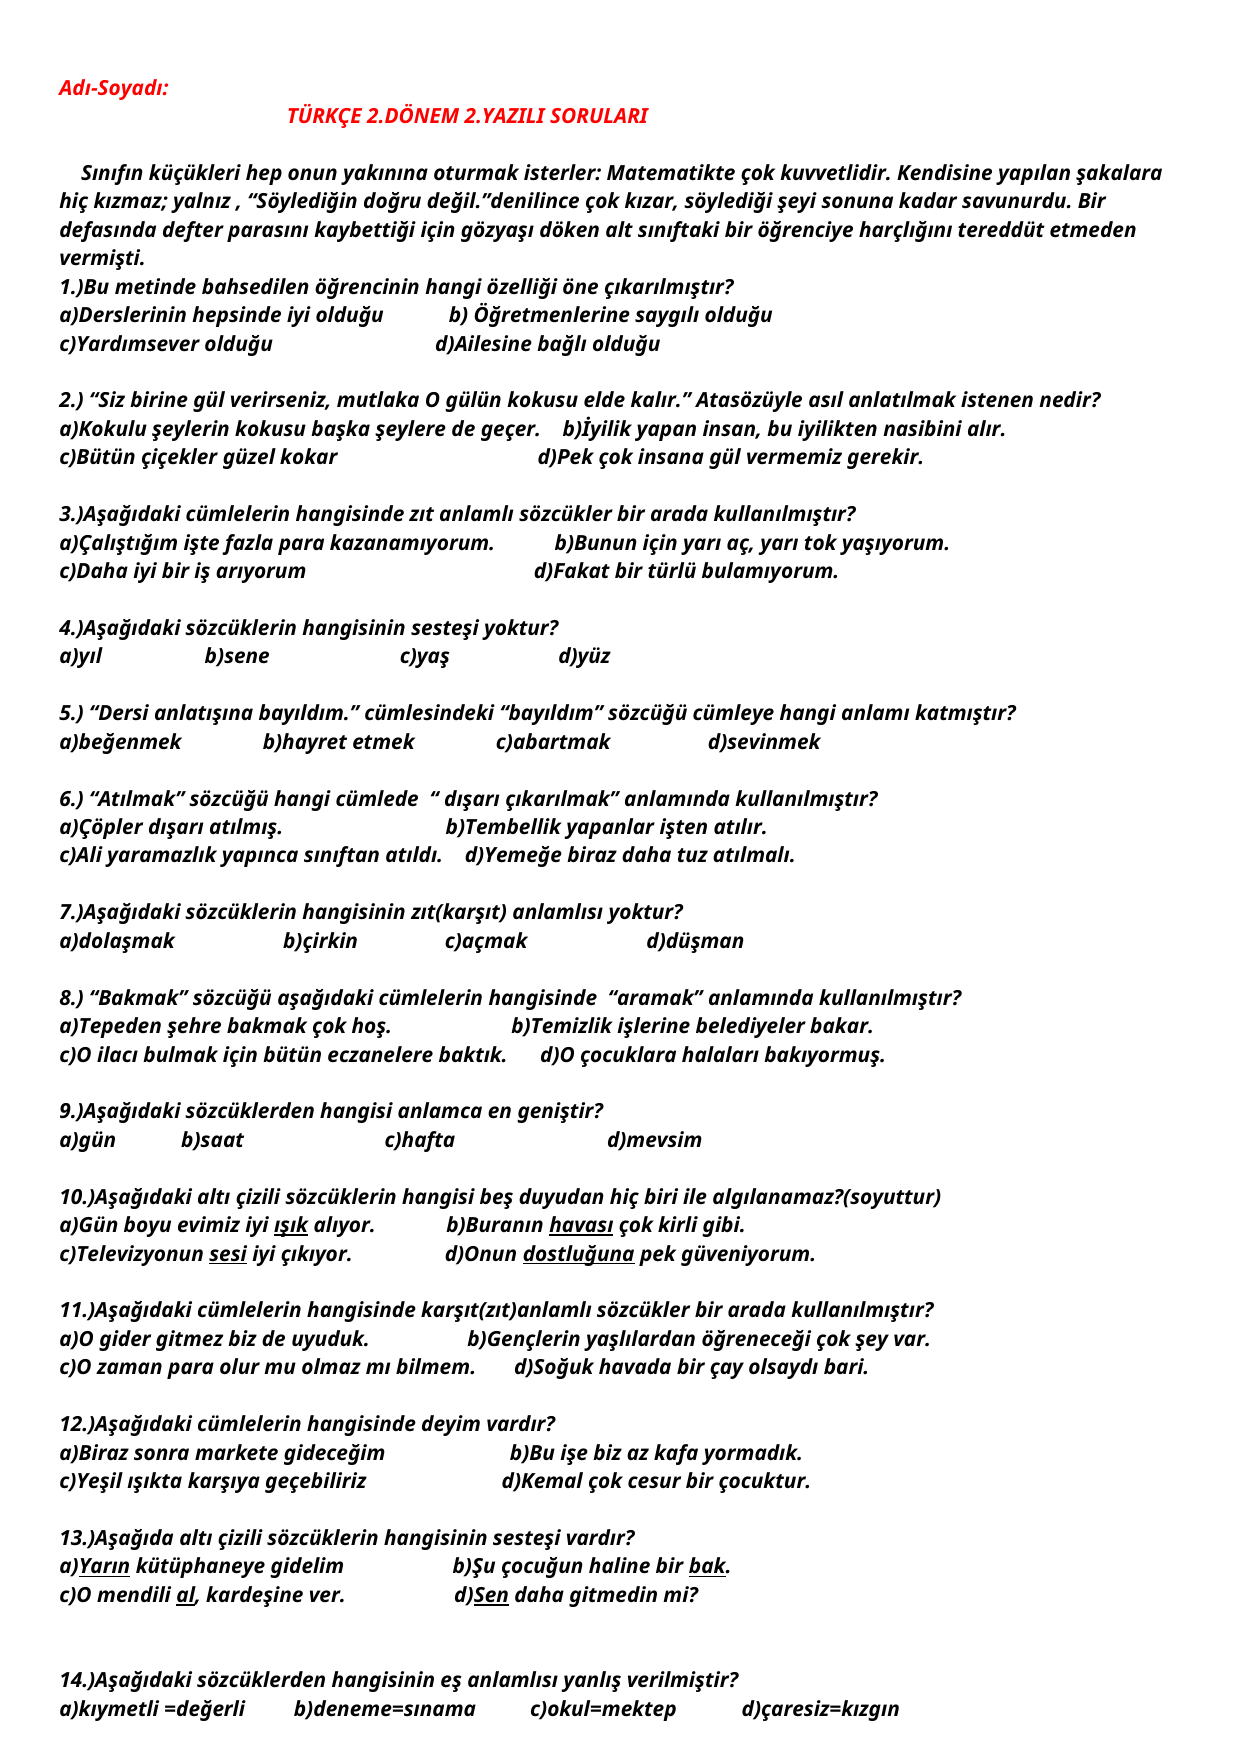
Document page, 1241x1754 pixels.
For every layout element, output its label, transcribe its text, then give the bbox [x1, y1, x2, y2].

text 7.)Aşağıdaki sözcüklerin hangisinin zıt(karşıt) anlamlısı yoktur? [59, 897, 1181, 926]
text a)beğenmek b)hayret etmek c)abartmak d)sevinmek [59, 727, 1181, 755]
text a)Yarın kütüphaneye gidelim b)Şu çocuğun haline bir bak. [59, 1552, 1181, 1580]
text a)Derslerinin hepsinde iyi olduğu b) Öğretmenlerine saygılı olduğu [59, 300, 1181, 329]
text 5.) “Dersi anlatışına bayıldım.” cümlesindeki “bayıldım” sözcüğü cümleye hangi anlamı katmıştır? [59, 698, 1181, 727]
text c)Bütün çiçekler güzel kokar d)Pek çok insana gül vermemiz gerekir. [59, 442, 1181, 471]
text c)Yeşil ışıkta karşıya geçebiliriz d)Kemal çok cesur bir çocuktur. [59, 1466, 1181, 1495]
text 11.)Aşağıdaki cümlelerin hangisinde karşıt(zıt)anlamlı sözcükler bir arada kullanılmıştır? [59, 1296, 1181, 1324]
text 3.)Aşağıdaki cümlelerin hangisinde zıt anlamlı sözcükler bir arada kullanılmıştır? [59, 499, 1181, 528]
text 8.) “Bakmak” sözcüğü aşağıdaki cümlelerin hangisinde “aramak” anlamında kullanılmıştır? [59, 983, 1181, 1011]
text 1.)Bu metinde bahsedilen öğrencinin hangi özelliği öne çıkarılmıştır? [59, 272, 1181, 300]
text 9.)Aşağıdaki sözcüklerden hangisi anlamca en geniştir? [59, 1097, 1181, 1125]
text a)O gider gitmez biz de uyuduk. b)Gençlerin yaşlılardan öğreneceği çok şey var. [59, 1324, 1181, 1352]
text c)O ilacı bulmak için bütün eczanelere baktık. d)O çocuklara halaları bakıyormuş. [59, 1040, 1181, 1068]
text 13.)Aşağıda altı çizili sözcüklerin hangisinin sesteşi vardır? [59, 1523, 1181, 1552]
text c)O zaman para olur mu olmaz mı bilmem. d)Soğuk havada bir çay olsaydı bari. [59, 1352, 1181, 1381]
text 6.) “Atılmak” sözcüğü hangi cümlede “ dışarı çıkarılmak” anlamında kullanılmıştır? [59, 784, 1181, 812]
text a)kıymetli =değerli b)deneme=sınama c)okul=mektep d)çaresiz=kızgın [59, 1694, 1181, 1722]
text 4.)Aşağıdaki sözcüklerin hangisinin sesteşi yoktur? [59, 613, 1181, 642]
text a)yıl b)sene c)yaş d)yüz [59, 642, 1181, 670]
text TÜRKÇE 2.DÖNEM 2.YAZILI SORULARI [59, 101, 1181, 130]
text c)Televizyonun sesi iyi çıkıyor. d)Onun dostluğuna pek güveniyorum. [59, 1239, 1181, 1267]
text 14.)Aşağıdaki sözcüklerden hangisinin eş anlamlısı yanlış verilmiştir? [59, 1665, 1181, 1694]
text a)Çöpler dışarı atılmış. b)Tembellik yapanlar işten atılır. [59, 812, 1181, 841]
text 12.)Aşağıdaki cümlelerin hangisinde deyim vardır? [59, 1409, 1181, 1438]
text a)Biraz sonra markete gideceğim b)Bu işe biz az kafa yormadık. [59, 1438, 1181, 1466]
text a)Çalıştığım işte fazla para kazanamıyorum. b)Bunun için yarı aç, yarı tok yaşıyorum. [59, 528, 1181, 556]
text a)dolaşmak b)çirkin c)açmak d)düşman [59, 926, 1181, 954]
text a)Kokulu şeylerin kokusu başka şeylere de geçer. b)İyilik yapan insan, bu iyilikten nasibini alır. [59, 414, 1181, 442]
text 10.)Aşağıdaki altı çizili sözcüklerin hangisi beş duyudan hiç biri ile algılanamaz?(soyuttur) [59, 1182, 1181, 1210]
text c)Yardımsever olduğu d)Ailesine bağlı olduğu [59, 329, 1181, 357]
text c)Daha iyi bir iş arıyorum d)Fakat bir türlü bulamıyorum. [59, 556, 1181, 585]
text a)gün b)saat c)hafta d)mevsim [59, 1125, 1181, 1153]
text a)Tepeden şehre bakmak çok hoş. b)Temizlik işlerine belediyeler bakar. [59, 1011, 1181, 1040]
text 2.) “Siz birine gül verirseniz, mutlaka O gülün kokusu elde kalır.” Atasözüyle asıl anlatılmak istenen nedir? [59, 386, 1181, 414]
text Sınıfın küçükleri hep onun yakınına oturmak isterler: Matematikte çok kuvvetlidir. Kendisine yapılan şakalara hiç kızmaz; yalnız , “Söylediğin doğru değil.”denilince çok kızar, söylediği şeyi sonuna kadar savunurdu. Bir defasında defter parasını kaybettiği için gözyaşı döken alt sınıftaki bir öğrenciye harçlığını tereddüt etmeden vermişti. [59, 158, 1181, 272]
text a)Gün boyu evimiz iyi ışık alıyor. b)Buranın havası çok kirli gibi. [59, 1210, 1181, 1239]
text c)O mendili al, kardeşine ver. d)Sen daha gitmedin mi? [59, 1580, 1181, 1608]
text c)Ali yaramazlık yapınca sınıftan atıldı. d)Yemeğe biraz daha tuz atılmalı. [59, 841, 1181, 869]
text Adı-Soyadı: [59, 73, 1181, 101]
